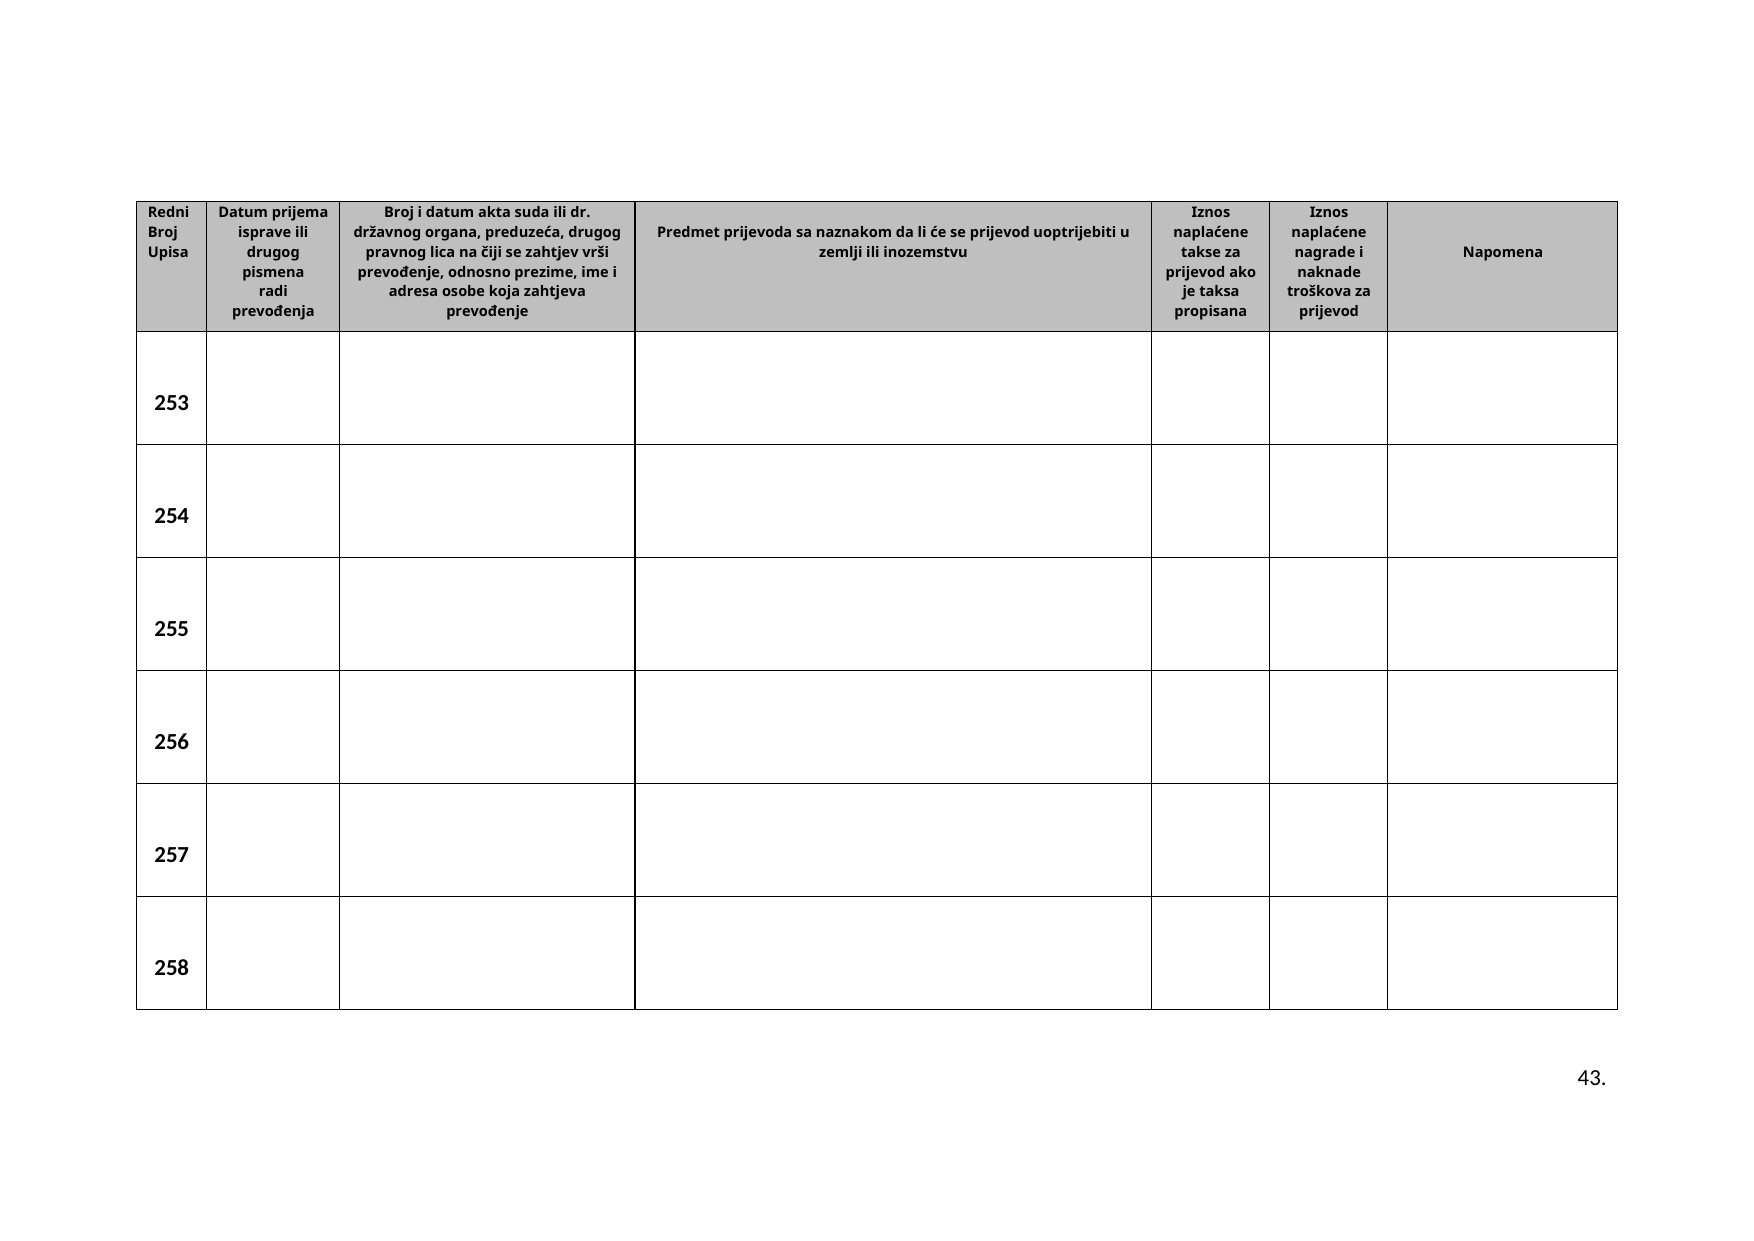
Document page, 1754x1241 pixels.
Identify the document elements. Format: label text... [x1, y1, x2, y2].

table_cell 258 [137, 897, 206, 1009]
table_header Napomena [1388, 202, 1617, 331]
table_cell [1152, 558, 1269, 670]
table_cell [1270, 558, 1387, 670]
table_cell [207, 332, 339, 444]
table_cell [1388, 671, 1617, 783]
table_cell [1270, 445, 1387, 557]
table_header Iznos naplaćene takse za prijevod ako je taksa propisana [1152, 202, 1269, 331]
table_cell [1388, 332, 1617, 444]
table_cell [207, 897, 339, 1009]
table_cell [1152, 784, 1269, 896]
table_header Iznos naplaćene nagrade i naknade troškova za prijevod [1270, 202, 1387, 331]
table_cell [207, 784, 339, 896]
table_cell [207, 445, 339, 557]
table_cell [636, 897, 1151, 1009]
table_cell [1388, 445, 1617, 557]
table_cell [1152, 671, 1269, 783]
table_cell [340, 445, 634, 557]
table_cell [1388, 897, 1617, 1009]
table_cell [1270, 332, 1387, 444]
table_cell [1152, 897, 1269, 1009]
table_cell [1270, 897, 1387, 1009]
table_cell [1388, 784, 1617, 896]
table_cell [207, 671, 339, 783]
table_cell [1152, 332, 1269, 444]
table_cell 253 [137, 332, 206, 444]
table_cell [1270, 784, 1387, 896]
table_cell [1270, 671, 1387, 783]
table_cell 257 [137, 784, 206, 896]
table_cell [340, 332, 634, 444]
table_header Datum prijema isprave ili drugog pismena radi prevođenja [207, 202, 339, 331]
table_header Redni Broj Upisa [137, 202, 206, 331]
text 43. [148, 1063, 1606, 1091]
table_cell [340, 897, 634, 1009]
table_cell [1388, 558, 1617, 670]
table_cell [340, 784, 634, 896]
table_cell [340, 558, 634, 670]
table_header Predmet prijevoda sa naznakom da li će se prijevod uoptrijebiti u zemlji ili inozemstvu [636, 202, 1151, 331]
table_cell [207, 558, 339, 670]
table_cell [636, 558, 1151, 670]
table_header Broj i datum akta suda ili dr. državnog organa, preduzeća, drugog pravnog lica na čiji se zahtjev vrši prevođenje, odnosno prezime, ime i adresa osobe koja zahtjeva prevođenje [340, 202, 634, 331]
table_cell [636, 332, 1151, 444]
table_cell [340, 671, 634, 783]
table_cell [636, 784, 1151, 896]
table_cell [1152, 445, 1269, 557]
table_cell 255 [137, 558, 206, 670]
table_cell [636, 671, 1151, 783]
table_cell [636, 445, 1151, 557]
table_cell 256 [137, 671, 206, 783]
table_cell 254 [137, 445, 206, 557]
